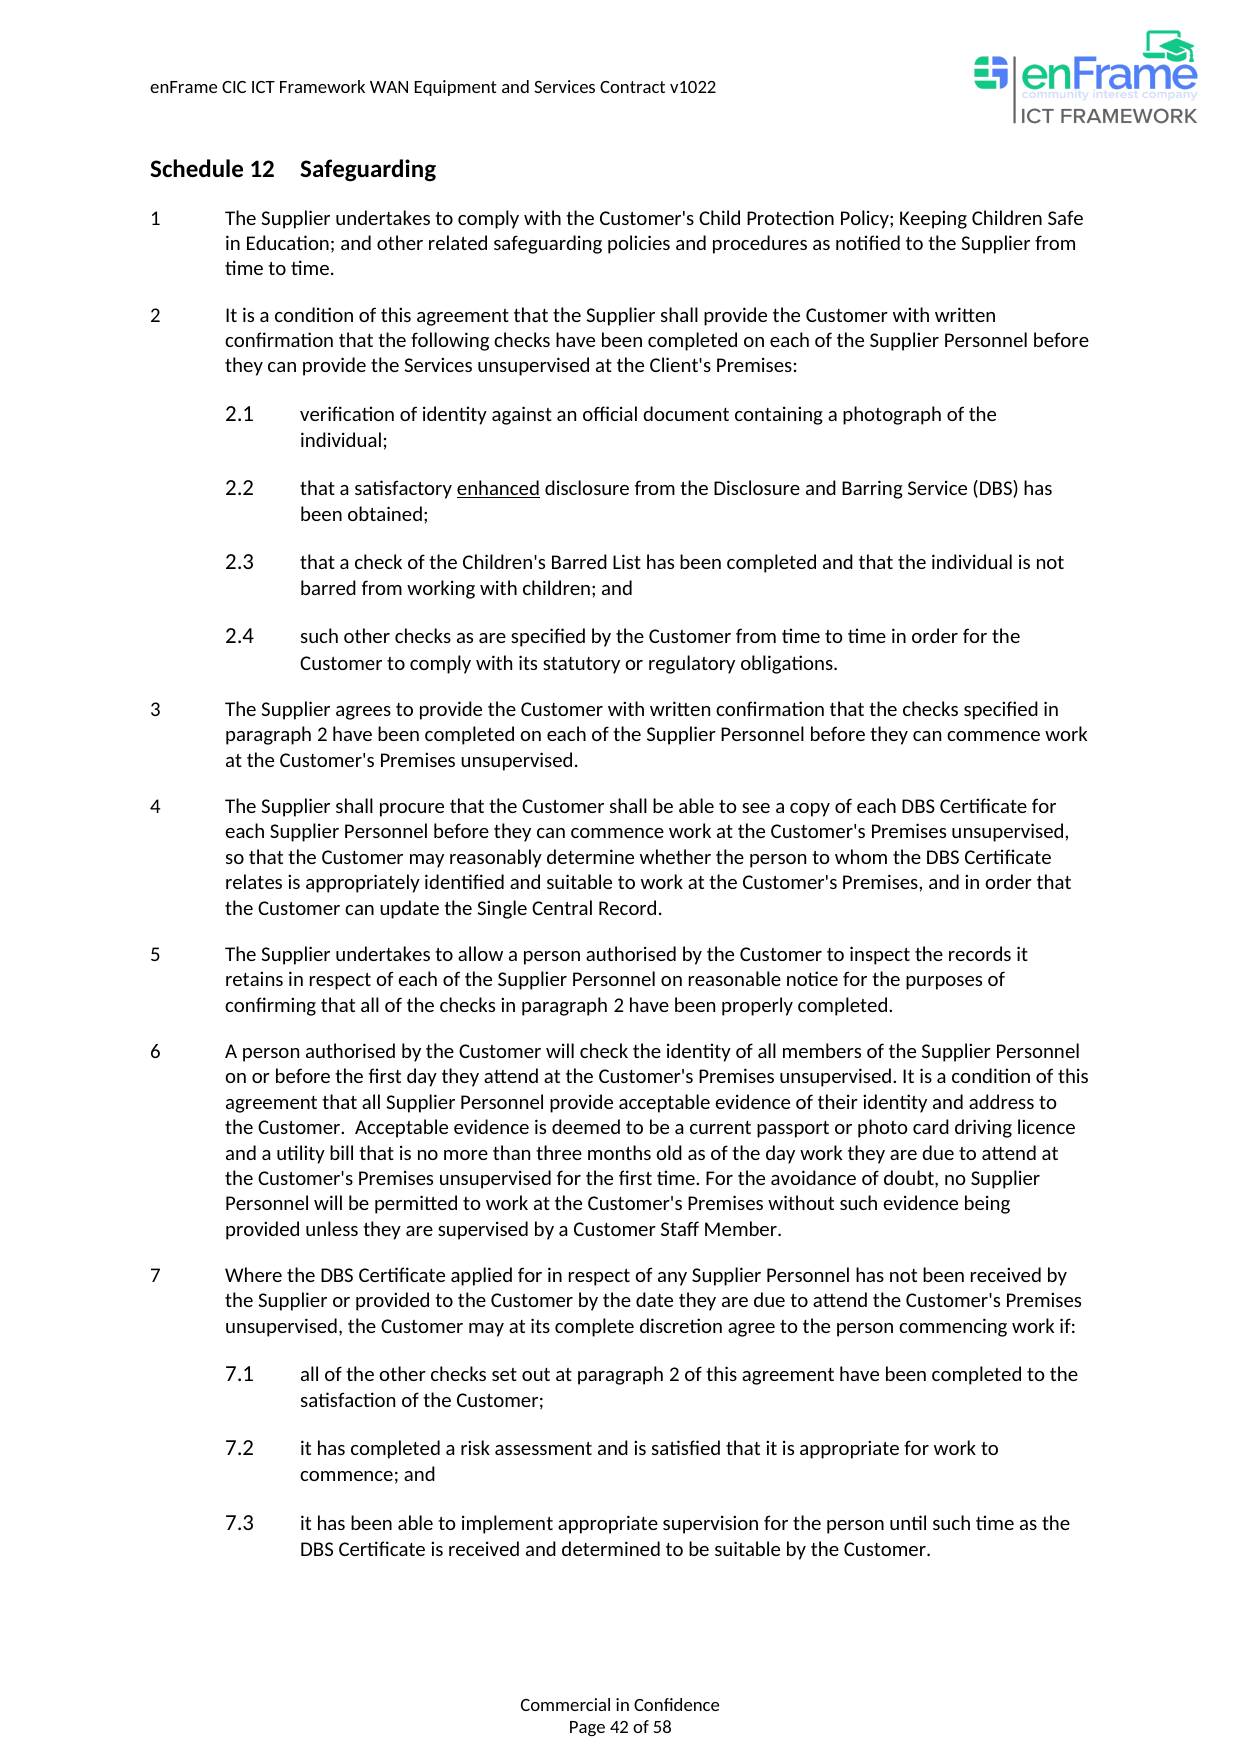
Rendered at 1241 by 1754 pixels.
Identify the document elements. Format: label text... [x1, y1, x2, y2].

subtitle It is a condition of this agreement that the Supplier shall provide the Customer with written confirmation that the following checks have been completed on each of the Supplier Personnel before they can provide the Services unsupervised at the Client's Premises: [150, 302, 1090, 378]
text that a satisfactory enhanced disclosure from the Disclosure and Barring Service (DBS) has been obtained; [225, 473, 1090, 527]
subtitle The Supplier undertakes to allow a person authorised by the Customer to inspect the records it retains in respect of each of the Supplier Personnel on reasonable notice for the purposes of confirming that all of the checks in paragraph 2 have been properly completed. [150, 941, 1090, 1017]
subtitle The Supplier shall procure that the Customer shall be able to see a copy of each DBS Certificate for each Supplier Personnel before they can commence work at the Customer's Premises unsupervised, so that the Customer may reasonably determine whether the person to whom the DBS Certificate relates is appropriately identified and suitable to work at the Customer's Premises, and in order that the Customer can update the Single Central Record. [150, 793, 1090, 920]
subtitle Where the DBS Certificate applied for in respect of any Supplier Personnel has not been received by the Supplier or provided to the Customer by the date they are due to attend the Customer's Premises unsupervised, the Customer may at its complete discretion agree to the person commencing work if: [150, 1262, 1090, 1338]
picture [959, 15, 1213, 137]
subtitle The Supplier agrees to provide the Customer with written confirmation that the checks specified in paragraph 2 have been completed on each of the Supplier Personnel before they can commence work at the Customer's Premises unsupervised. [150, 696, 1090, 772]
text such other checks as are specified by the Customer from time to time in order for the Customer to comply with its statutory or regulatory obligations. [225, 622, 1090, 675]
text that a check of the Children's Barred List has been completed and that the individual is not barred from working with children; and [225, 547, 1090, 601]
text verification of identity against an official document containing a photograph of the individual; [225, 399, 1090, 452]
subtitle A person authorised by the Customer will check the identity of all members of the Supplier Personnel on or before the first day they attend at the Customer's Premises unsupervised. It is a condition of this agreement that all Supplier Personnel provide acceptable evidence of their identity and address to the Customer. Acceptable evidence is deemed to be a current passport or photo card driving licence and a utility bill that is no more than three months old as of the day work they are due to attend at the Customer's Premises unsupervised for the first time. For the avoidance of doubt, no Supplier Personnel will be permitted to work at the Customer's Premises without such evidence being provided unless they are supervised by a Customer Staff Member. [150, 1038, 1090, 1241]
subtitle The Supplier undertakes to comply with the Customer's Child Protection Policy; Keeping Children Safe in Education; and other related safeguarding policies and procedures as notified to the Supplier from time to time. [150, 205, 1090, 281]
text Safeguarding [150, 153, 1090, 184]
text all of the other checks set out at paragraph 2 of this agreement have been completed to the satisfaction of the Customer; [225, 1359, 1090, 1413]
text it has completed a risk assessment and is satisfied that it is appropriate for work to commence; and [225, 1433, 1090, 1487]
text it has been able to implement appropriate supervision for the person until such time as the DBS Certificate is received and determined to be suitable by the Customer. [225, 1508, 1090, 1561]
